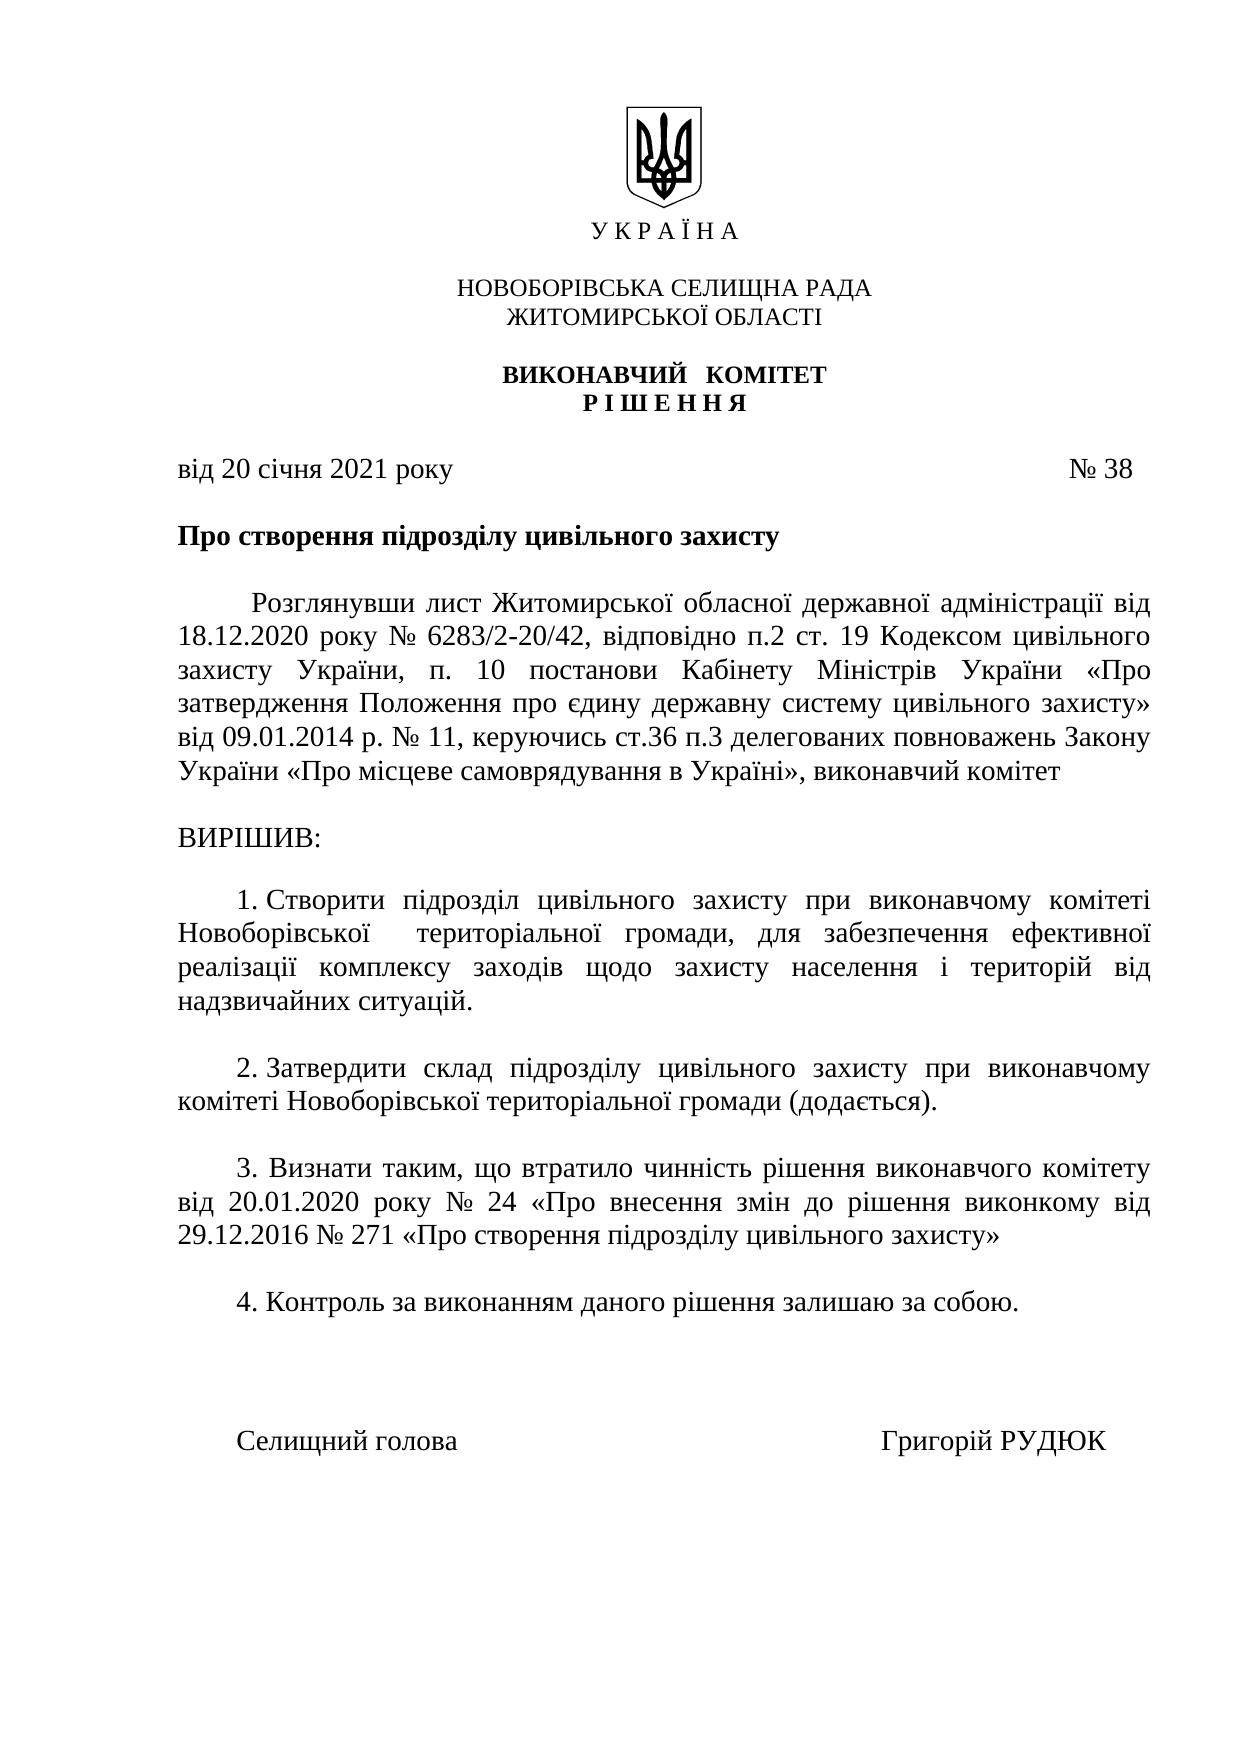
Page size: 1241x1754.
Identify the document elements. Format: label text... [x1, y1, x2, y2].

text Селищний голова Григорій РУДЮК [177, 1423, 1152, 1456]
text Про створення підрозділу цивільного захисту [177, 518, 1152, 551]
list Затвердити склад підрозділу цивільного захисту при виконавчому комітеті Новоборівської територіальної громади (додається). [177, 1050, 1152, 1117]
list Створити підрозділ цивільного захисту при виконавчому комітеті Новоборівської територіальної громади, для забезпечення ефективної реалізації комплексу заходів щодо захисту населення і територій від надзвичайних ситуацій. [177, 882, 1152, 1016]
text У К Р А Ї Н А [177, 216, 1152, 245]
text ВИРІШИВ: [177, 820, 1152, 853]
text ВИКОНАВЧИЙ КОМІТЕТ [177, 360, 1152, 388]
text 3. Визнати таким, що втратило чинність рішення виконавчого комітету від 20.01.2020 року № 24 «Про внесення змін до рішення виконкому від 29.12.2016 № 271 «Про створення підрозділу цивільного захисту» [177, 1150, 1152, 1251]
picture [619, 103, 710, 216]
text ЖИТОМИРСЬКОЇ ОБЛАСТІ [177, 302, 1152, 331]
text 4. Контроль за виконанням даного рішення залишаю за собою. [177, 1284, 1152, 1318]
text Розглянувши лист Житомирської обласної державної адміністрації від 18.12.2020 року № 6283/2-20/42, відповідно п.2 ст. 19 Кодексом цивільного захисту України, п. 10 постанови Кабінету Міністрів України «Про затвердження Положення про єдину державну систему цивільного захисту» від 09.01.2014 р. № 11, керуючись ст.36 п.3 делегованих повноважень Закону України «Про місцеве самоврядування в Україні», виконавчий комітет [177, 585, 1152, 786]
text Р І Ш Е Н Н Я [177, 388, 1152, 417]
text НОВОБОРІВСЬКА СЕЛИЩНА РАДА [177, 273, 1152, 302]
text від 20 січня 2021 року № 38 [177, 451, 1152, 484]
